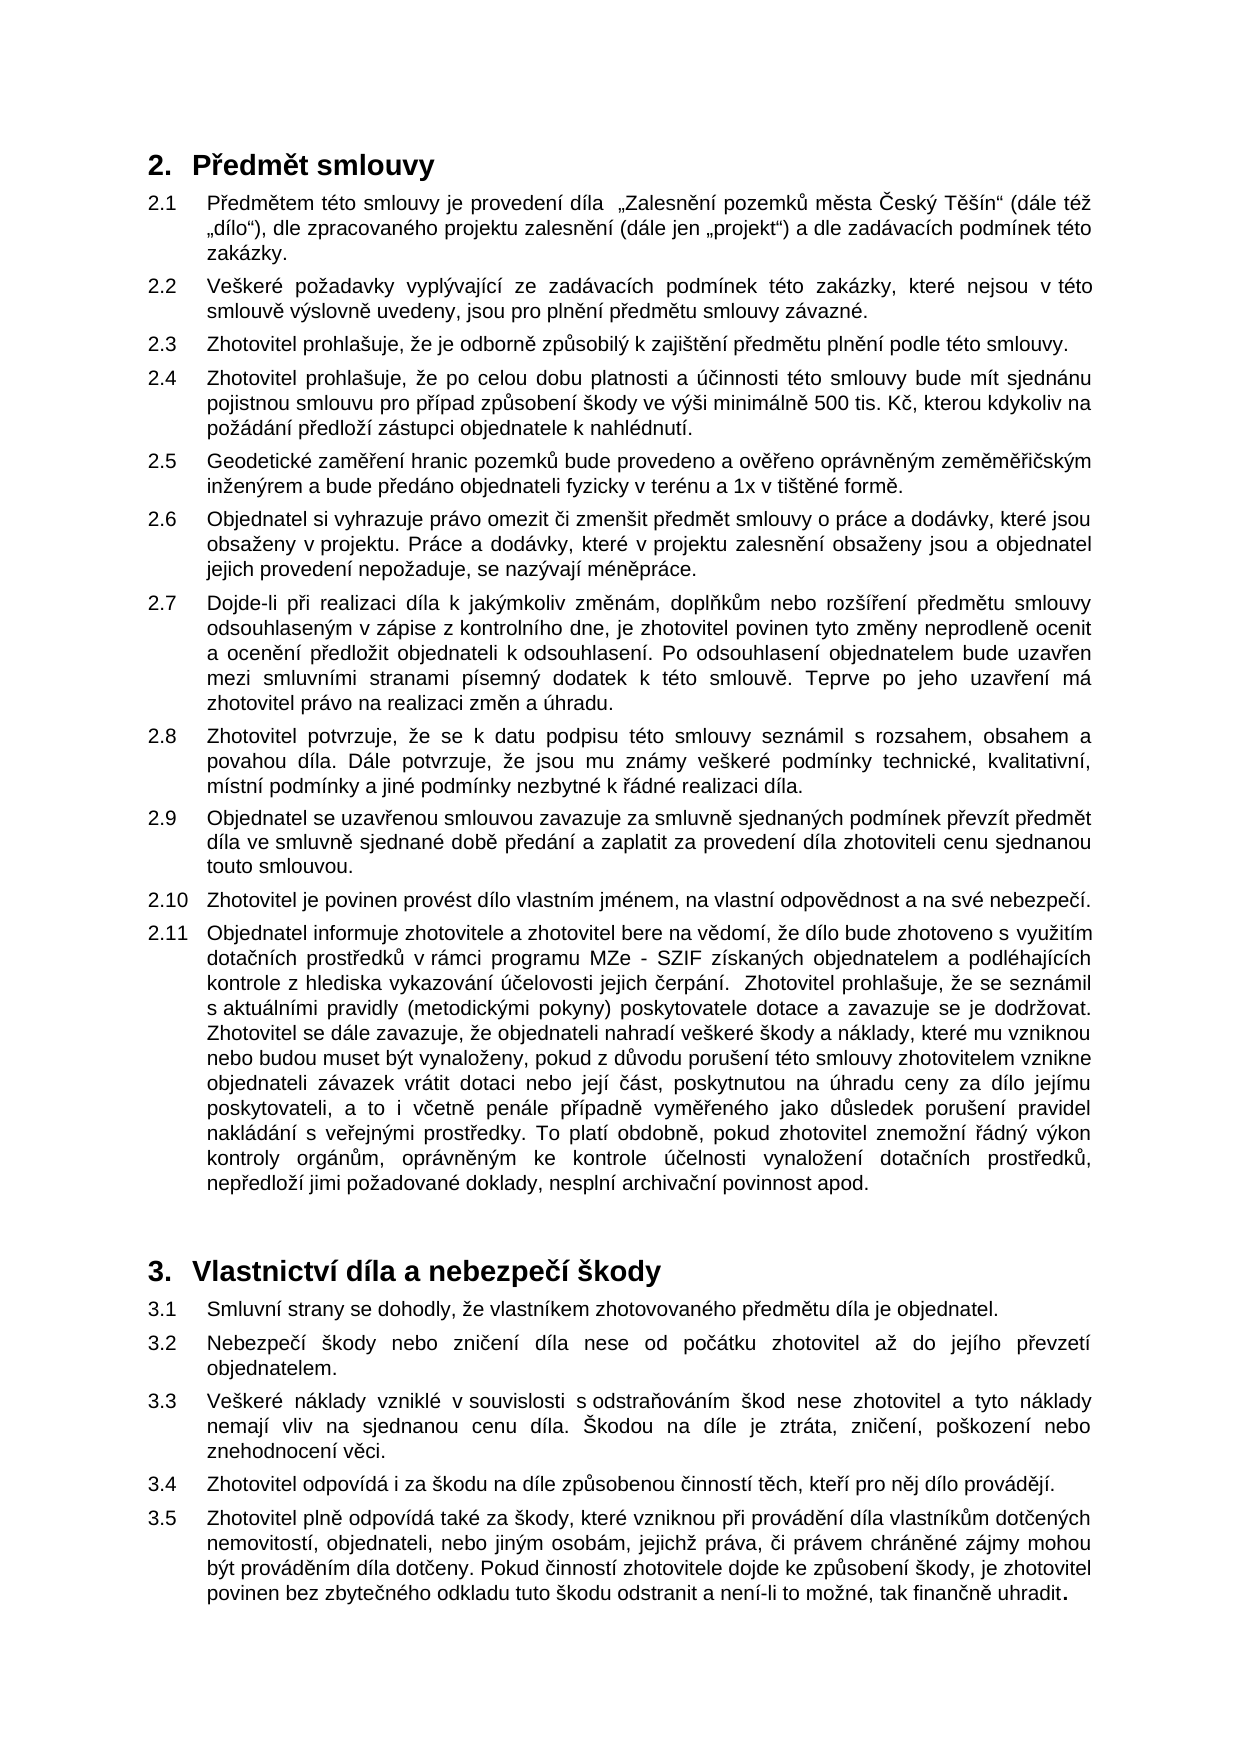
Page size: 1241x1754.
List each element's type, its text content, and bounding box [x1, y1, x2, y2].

subtitle Nebezpečí škody nebo zničení díla nese od počátku zhotovitel až do jejího převzetí objednatelem. [148, 1329, 1093, 1379]
subtitle Zhotovitel odpovídá i za škodu na díle způsobenou činností těch, kteří pro něj dílo provádějí. [148, 1471, 1093, 1496]
subtitle Předmětem této smlouvy je provedení díla „Zalesnění pozemků města Český Těšín“ (dále též „dílo“), dle zpracovaného projektu zalesnění (dále jen „projekt“) a dle zadávacích podmínek této zakázky. [148, 189, 1093, 264]
subtitle Předmět smlouvy [148, 148, 1093, 181]
subtitle Objednatel informuje zhotovitele a zhotovitel bere na vědomí, že dílo bude zhotoveno s využitím dotačních prostředků v rámci programu MZe - SZIF získaných objednatelem a podléhajících kontrole z hlediska vykazování účelovosti jejich čerpání. Zhotovitel prohlašuje, že se seznámil s aktuálními pravidly (metodickými pokyny) poskytovatele dotace a zavazuje se je dodržovat. Zhotovitel se dále zavazuje, že objednateli nahradí veškeré škody a náklady, které mu vzniknou nebo budou muset být vynaloženy, pokud z důvodu porušení této smlouvy zhotovitelem vznikne objednateli závazek vrátit dotaci nebo její část, poskytnutou na úhradu ceny za dílo jejímu poskytovateli, a to i včetně penále případně vyměřeného jako důsledek porušení pravidel nakládání s veřejnými prostředky. To platí obdobně, pokud zhotovitel znemožní řádný výkon kontroly orgánům, oprávněným ke kontrole účelnosti vynaložení dotačních prostředků, nepředloží jimi požadované doklady, nesplní archivační povinnost apod. [148, 920, 1093, 1195]
subtitle Geodetické zaměření hranic pozemků bude provedeno a ověřeno oprávněným zeměměřičským inženýrem a bude předáno objednateli fyzicky v terénu a 1x v tištěné formě. [148, 448, 1093, 498]
subtitle Objednatel si vyhrazuje právo omezit či zmenšit předmět smlouvy o práce a dodávky, které jsou obsaženy v projektu. Práce a dodávky, které v projektu zalesnění obsaženy jsou a objednatel jejich provedení nepožaduje, se nazývají méněpráce. [148, 506, 1093, 581]
subtitle Zhotovitel potvrzuje, že se k datu podpisu této smlouvy seznámil s rozsahem, obsahem a povahou díla. Dále potvrzuje, že jsou mu známy veškeré podmínky technické, kvalitativní, místní podmínky a jiné podmínky nezbytné k řádné realizaci díla. [148, 723, 1093, 798]
subtitle Zhotovitel plně odpovídá také za škody, které vzniknou při provádění díla vlastníkům dotčených nemovitostí, objednateli, nebo jiným osobám, jejichž práva, či právem chráněné zájmy mohou být prováděním díla dotčeny. Pokud činností zhotovitele dojde ke způsobení škody, je zhotovitel povinen bez zbytečného odkladu tuto škodu odstranit a není-li to možné, tak finančně uhradit. [148, 1504, 1093, 1604]
subtitle Dojde-li při realizaci díla k jakýmkoliv změnám, doplňkům nebo rozšíření předmětu smlouvy odsouhlaseným v zápise z kontrolního dne, je zhotovitel povinen tyto změny neprodleně ocenit a ocenění předložit objednateli k odsouhlasení. Po odsouhlasení objednatelem bude uzavřen mezi smluvními stranami písemný dodatek k této smlouvě. Teprve po jeho uzavření má zhotovitel právo na realizaci změn a úhradu. [148, 589, 1093, 714]
subtitle Zhotovitel prohlašuje, že je odborně způsobilý k zajištění předmětu plnění podle této smlouvy. [148, 331, 1093, 356]
subtitle Veškeré požadavky vyplývající ze zadávacích podmínek této zakázky, které nejsou v této smlouvě výslovně uvedeny, jsou pro plnění předmětu smlouvy závazné. [148, 273, 1093, 323]
subtitle Zhotovitel je povinen provést dílo vlastním jménem, na vlastní odpovědnost a na své nebezpečí. [148, 886, 1093, 911]
subtitle Zhotovitel prohlašuje, že po celou dobu platnosti a účinnosti této smlouvy bude mít sjednánu pojistnou smlouvu pro případ způsobení škody ve výši minimálně 500 tis. Kč, kterou kdykoliv na požádání předloží zástupci objednatele k nahlédnutí. [148, 364, 1093, 439]
subtitle Smluvní strany se dohodly, že vlastníkem zhotovovaného předmětu díla je objednatel. [148, 1296, 1093, 1321]
subtitle Vlastnictví díla a nebezpečí škody [148, 1254, 1093, 1288]
subtitle Veškeré náklady vzniklé v souvislosti s odstraňováním škod nese zhotovitel a tyto náklady nemají vliv na sjednanou cenu díla. Škodou na díle je ztráta, zničení, poškození nebo znehodnocení věci. [148, 1388, 1093, 1463]
subtitle Objednatel se uzavřenou smlouvou zavazuje za smluvně sjednaných podmínek převzít předmět díla ve smluvně sjednané době předání a zaplatit za provedení díla zhotoviteli cenu sjednanou touto smlouvou. [148, 806, 1093, 878]
